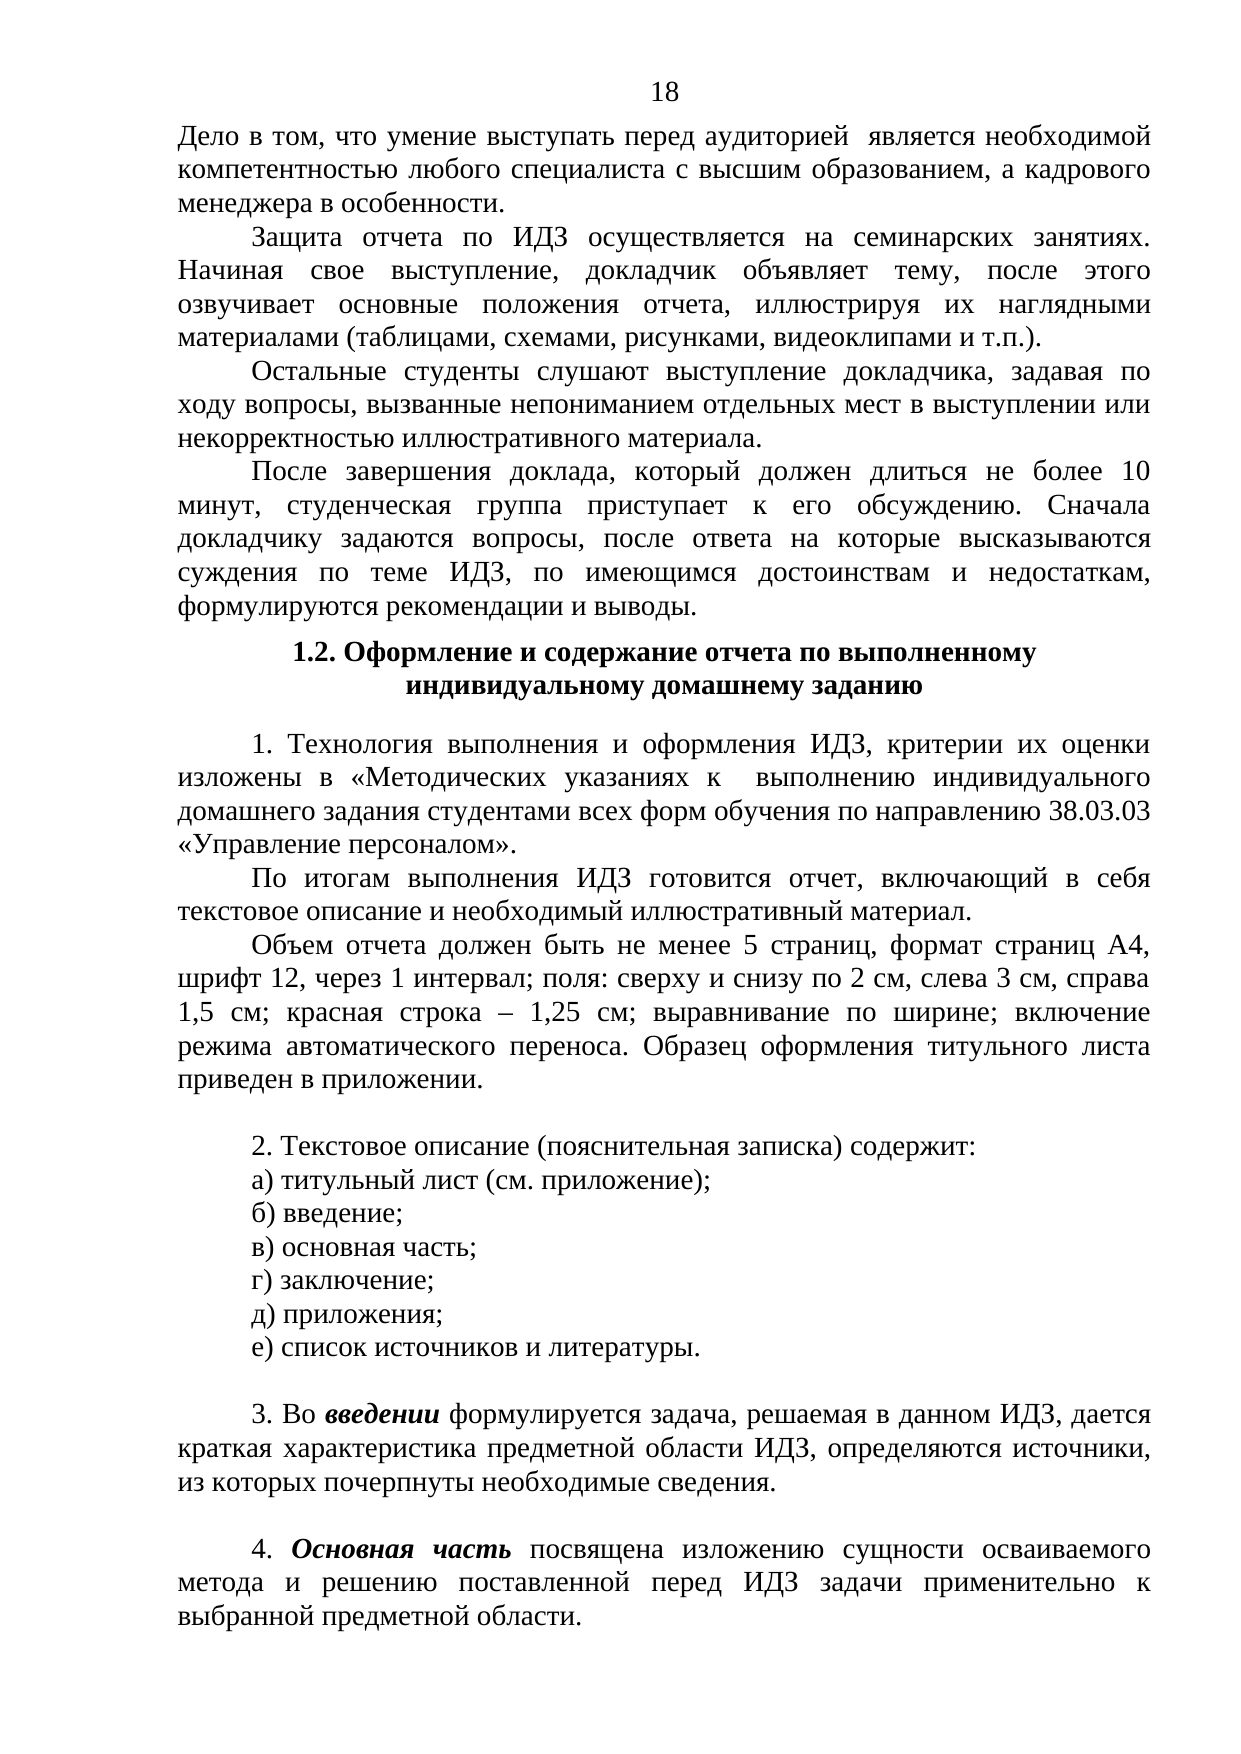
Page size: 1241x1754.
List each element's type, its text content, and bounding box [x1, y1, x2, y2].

text 3. Во введении формулируется задача, решаемая в данном ИДЗ, дается краткая характеристика предметной области ИДЗ, определяются источники, из которых почерпнуты необходимые сведения. [177, 1397, 1152, 1497]
text е) список источников и литературы. [177, 1329, 1152, 1363]
text После завершения доклада, который должен длиться не более 10 минут, студенческая группа приступает к его обсуждению. Сначала докладчику задаются вопросы, после ответа на которые высказываются суждения по теме ИДЗ, по имеющимся достоинствам и недостаткам, формулируются рекомендации и выводы. [177, 453, 1152, 621]
text 1.2. Оформление и содержание отчета по выполненному [177, 634, 1152, 667]
text 2. Текстовое описание (пояснительная записка) содержит: [177, 1128, 1152, 1162]
text д) приложения; [177, 1296, 1152, 1329]
text 4. Основная часть посвящена изложению сущности осваиваемого метода и решению поставленной перед ИДЗ задачи применительно к выбранной предметной области. [177, 1531, 1152, 1631]
text а) титульный лист (см. приложение); [177, 1162, 1152, 1195]
text Объем отчета должен быть не менее 5 страниц, формат страниц А4, шрифт 12, через 1 интервал; поля: сверху и снизу по 2 см, слева 3 см, справа 1,5 см; красная строка – 1,25 см; выравнивание по ширине; включение режима автоматического переноса. Образец оформления титульного листа приведен в приложении. [177, 927, 1152, 1095]
text г) заключение; [177, 1262, 1152, 1296]
text Защита отчета по ИДЗ осуществляется на семинарских занятиях. Начиная свое выступление, докладчик объявляет тему, после этого озвучивает основные положения отчета, иллюстрируя их наглядными материалами (таблицами, схемами, рисунками, видеоклипами и т.п.). [177, 219, 1152, 353]
text в) основная часть; [177, 1229, 1152, 1262]
text 1. Технология выполнения и оформления ИДЗ, критерии их оценки изложены в «Методических указаниях к выполнению индивидуального домашнего задания студентами всех форм обучения по направлению 38.03.03 «Управление персоналом». [177, 726, 1152, 860]
text Остальные студенты слушают выступление докладчика, задавая по ходу вопросы, вызванные непониманием отдельных мест в выступлении или некорректностью иллюстративного материала. [177, 353, 1152, 453]
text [177, 118, 1152, 219]
text По итогам выполнения ИДЗ готовится отчет, включающий в себя текстовое описание и необходимый иллюстративный материал. [177, 860, 1152, 927]
subtitle индивидуальному домашнему заданию [177, 667, 1152, 701]
text б) введение; [177, 1195, 1152, 1229]
